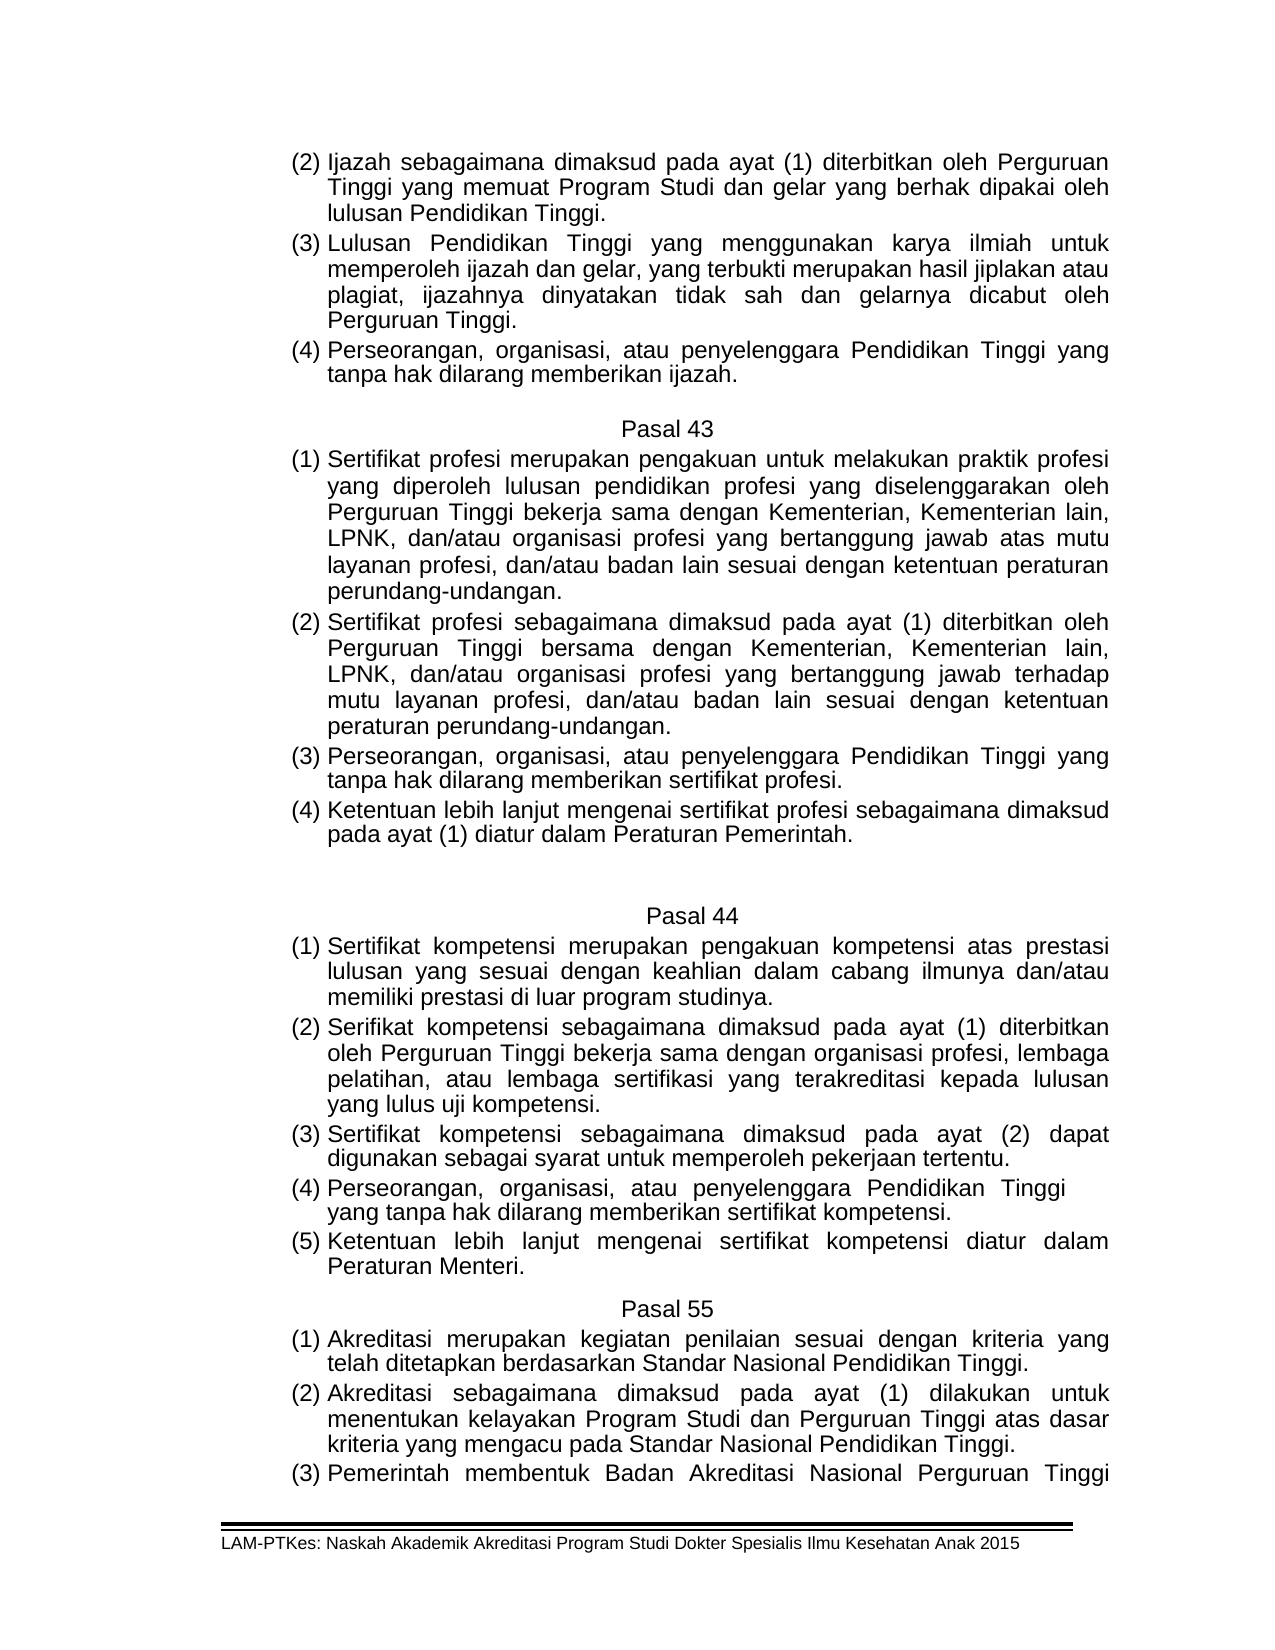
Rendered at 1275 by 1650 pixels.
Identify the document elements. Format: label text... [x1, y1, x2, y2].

list Perseorangan, organisasi, atau penyelenggara Pendidikan Tinggi yang tanpa hak dilarang memberikan sertifikat kompetensi. [291, 1177, 1067, 1226]
list Lulusan Pendidikan Tinggi yang menggunakan karya ilmiah untuk memperoleh ijazah dan gelar, yang terbukti merupakan hasil jiplakan atau plagiat, ijazahnya dinyatakan tidak sah dan gelarnya dicabut oleh Perguruan Tinggi. [291, 231, 1110, 334]
text Pasal 44 [646, 902, 1110, 929]
list Ketentuan lebih lanjut mengenai sertifikat profesi sebagaimana dimaksud pada ayat (1) diatur dalam Peraturan Pemerintah. [291, 798, 1110, 847]
list Akreditasi merupakan kegiatan penilaian sesuai dengan kriteria yang telah ditetapkan berdasarkan Standar Nasional Pendidikan Tinggi. [291, 1328, 1110, 1377]
list Sertifikat profesi sebagaimana dimaksud pada ayat (1) diterbitkan oleh Perguruan Tinggi bersama dengan Kementerian, Kementerian lain, LPNK, dan/atau organisasi profesi yang bertanggung jawab terhadap mutu layanan profesi, dan/atau badan lain sesuai dengan ketentuan peraturan perundang-undangan. [291, 610, 1110, 740]
text Pasal 55 [621, 1296, 1110, 1323]
list Perseorangan, organisasi, atau penyelenggara Pendidikan Tinggi yang tanpa hak dilarang memberikan sertifikat profesi. [291, 744, 1110, 794]
list Perseorangan, organisasi, atau penyelenggara Pendidikan Tinggi yang tanpa hak dilarang memberikan ijazah. [291, 339, 1110, 388]
list Ijazah sebagaimana dimaksud pada ayat (1) diterbitkan oleh Perguruan Tinggi yang memuat Program Studi dan gelar yang berhak dipakai oleh lulusan Pendidikan Tinggi. [291, 150, 1110, 226]
list Sertifikat profesi merupakan pengakuan untuk melakukan praktik profesi yang diperoleh lulusan pendidikan profesi yang diselenggarakan oleh Perguruan Tinggi bekerja sama dengan Kementerian, Kementerian lain, LPNK, dan/atau organisasi profesi yang bertanggung jawab atas mutu layanan profesi, dan/atau badan lain sesuai dengan ketentuan peraturan perundang-undangan. [291, 447, 1110, 604]
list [291, 1462, 1110, 1487]
list Serifikat kompetensi sebagaimana dimaksud pada ayat (1) diterbitkan oleh Perguruan Tinggi bekerja sama dengan organisasi profesi, lembaga pelatihan, atau lembaga sertifikasi yang terakreditasi kepada lulusan yang lulus uji kompetensi. [291, 1015, 1110, 1118]
list Sertifikat kompetensi merupakan pengakuan kompetensi atas prestasi lulusan yang sesuai dengan keahlian dalam cabang ilmunya dan/atau memiliki prestasi di luar program studinya. [291, 934, 1110, 1010]
list Sertifikat kompetensi sebagaimana dimaksud pada ayat (2) dapat digunakan sebagai syarat untuk memperoleh pekerjaan tertentu. [291, 1123, 1110, 1172]
list Akreditasi sebagaimana dimaksud pada ayat (1) dilakukan untuk menentukan kelayakan Program Studi dan Perguruan Tinggi atas dasar kriteria yang mengacu pada Standar Nasional Pendidikan Tinggi. [291, 1381, 1110, 1457]
text Pasal 43 [621, 415, 1110, 442]
list Ketentuan lebih lanjut mengenai sertifikat kompetensi diatur dalam Peraturan Menteri. [291, 1230, 1110, 1279]
